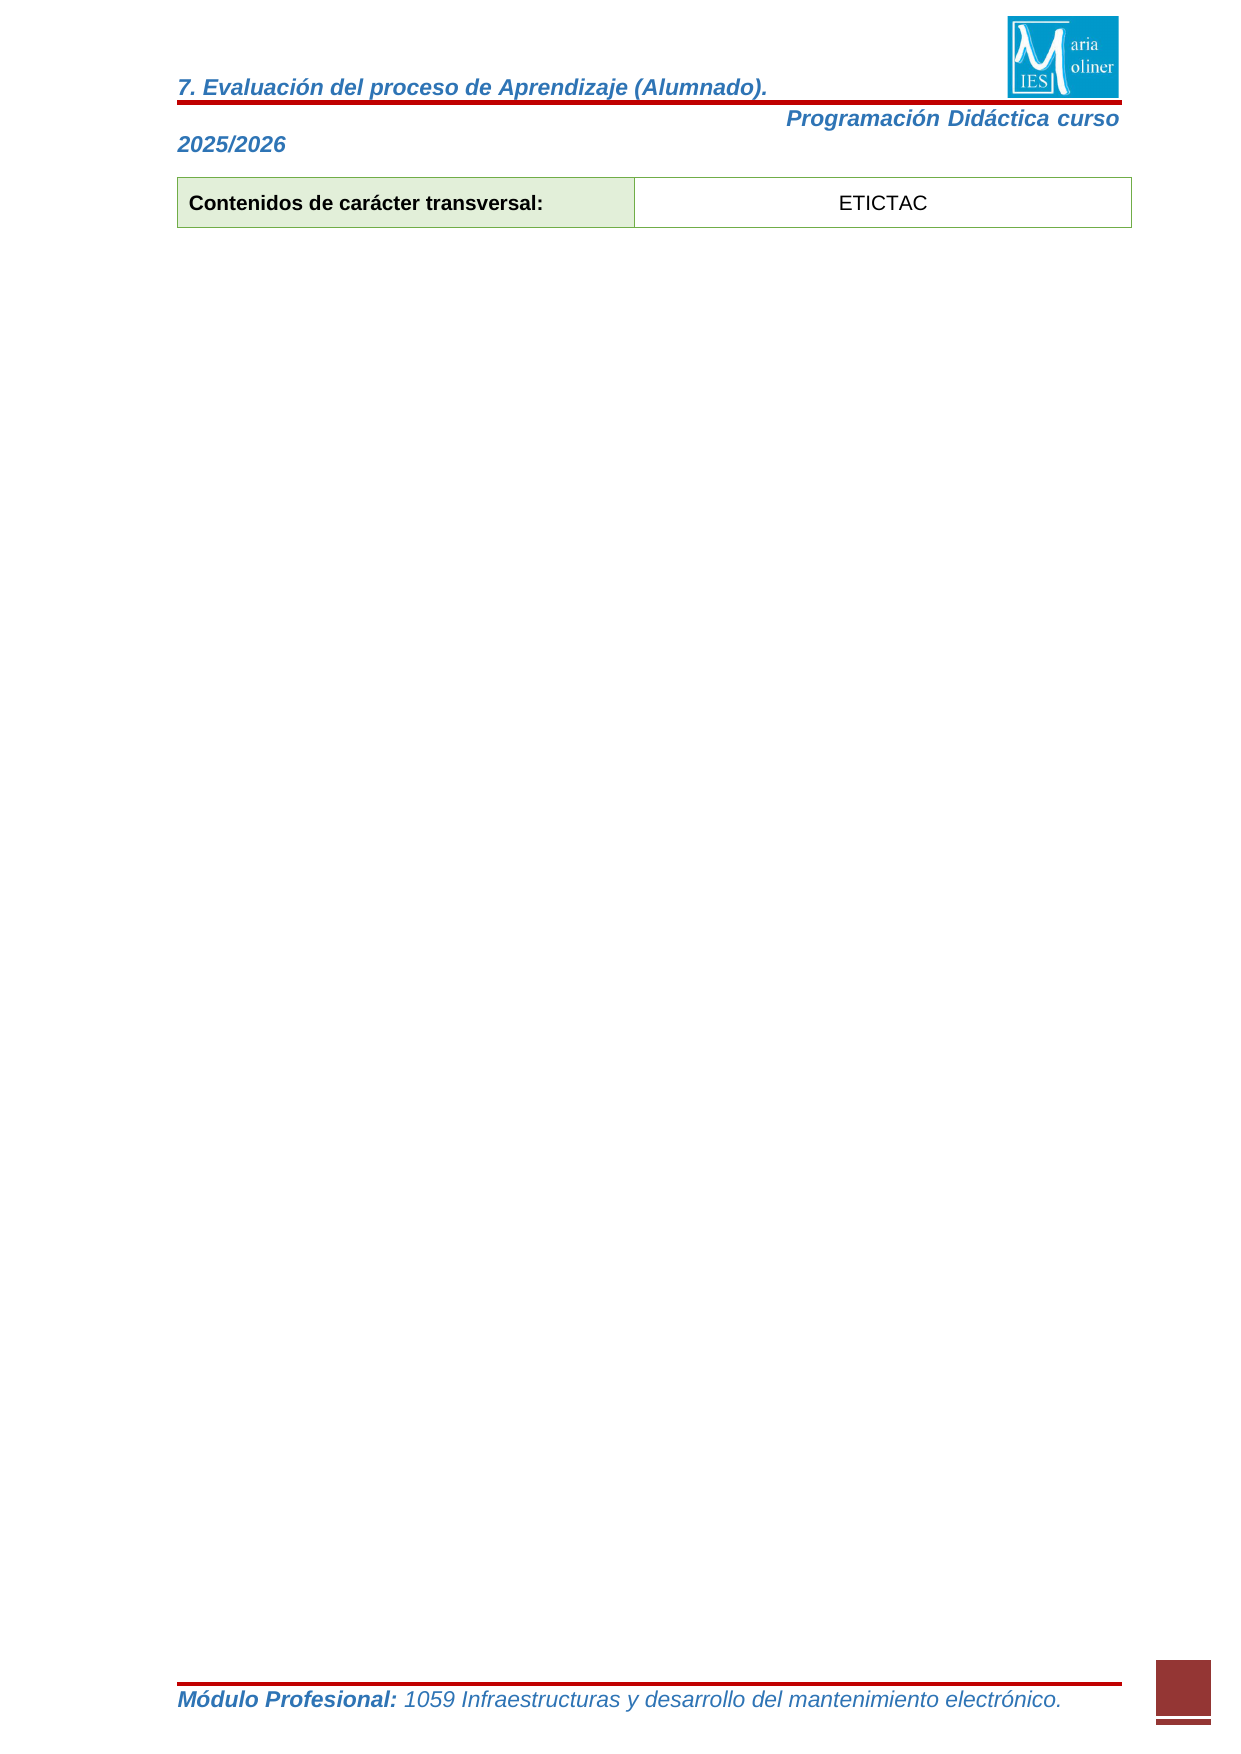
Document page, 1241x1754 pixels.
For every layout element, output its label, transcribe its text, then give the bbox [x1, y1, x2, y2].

picture [1072, 42, 1078, 49]
table_cell ETICTAC [635, 178, 1131, 227]
picture [1092, 65, 1098, 72]
picture [1013, 22, 1070, 95]
table_cell Contenidos de carácter transversal: [178, 178, 634, 227]
picture [1087, 43, 1097, 50]
